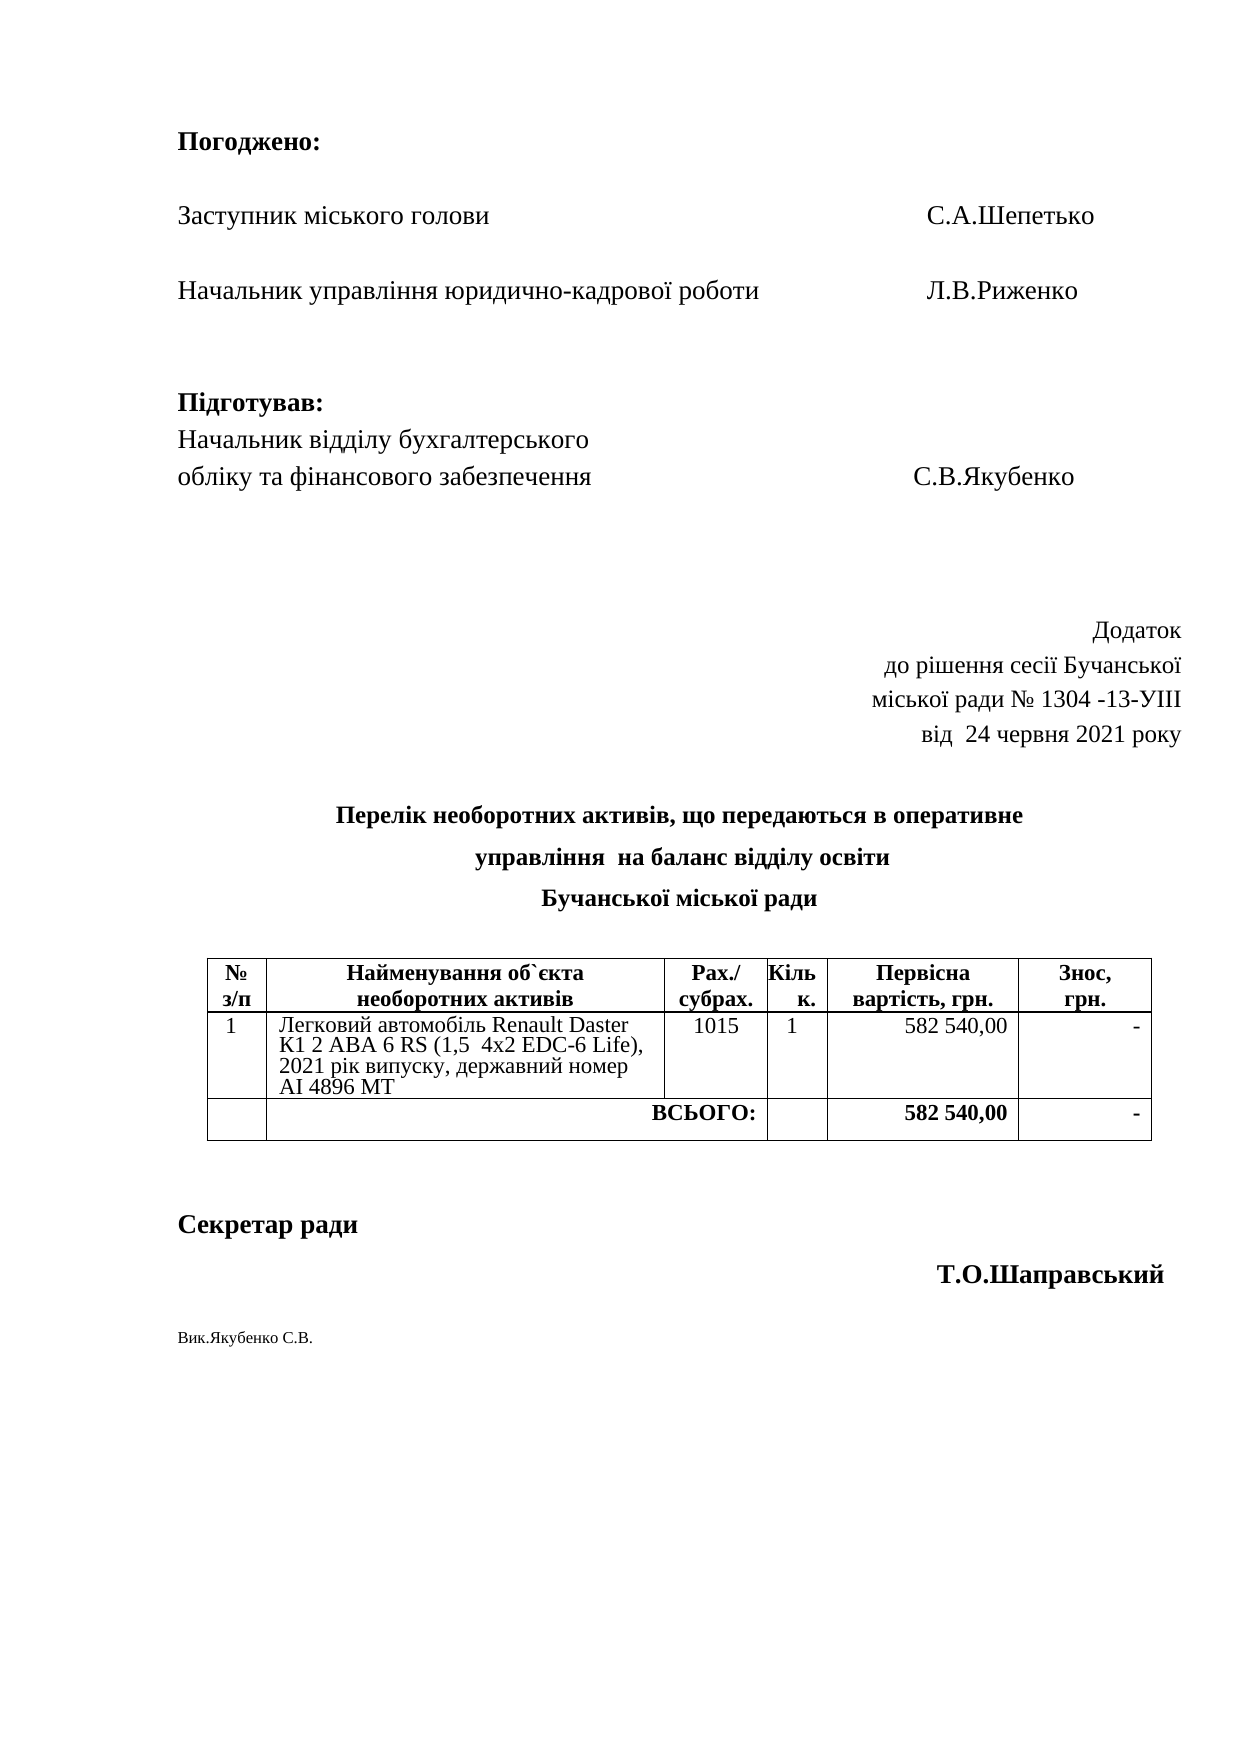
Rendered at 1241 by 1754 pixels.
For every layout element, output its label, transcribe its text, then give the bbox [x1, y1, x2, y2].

text Секретар ради [177, 1208, 1181, 1239]
text обліку та фінансового забезпечення С.В.Якубенко [177, 460, 1181, 492]
table_header № з/п [208, 959, 266, 1011]
text Додаток [177, 615, 1181, 644]
table_cell [208, 1099, 266, 1140]
table_cell 582 540,00 [828, 1013, 1018, 1098]
table_header Найменування об`єкта необоротних активів [267, 959, 664, 1011]
text Начальник управління юридично-кадрової роботи Л.В.Риженко [177, 274, 1181, 305]
table_cell [768, 1099, 827, 1140]
text Т.О.Шаправський [177, 1258, 1181, 1289]
text Начальник відділу бухгалтерського [177, 423, 1181, 454]
text Підготував: [177, 386, 1181, 417]
text Заступник міського голови С.А.Шепетько [177, 199, 1181, 231]
text Перелік необоротних активів, що передаються в оперативне [177, 800, 1181, 829]
text Погоджено: [177, 125, 1181, 156]
table_cell 1015 [665, 1013, 767, 1098]
table_cell - [1019, 1013, 1151, 1098]
table_header Первісна вартість, грн. [828, 959, 1018, 1011]
table_header Кільк. [768, 959, 827, 1011]
table_header Знос, грн. [1019, 959, 1151, 1011]
text міської ради № 1304 -13-УІІІ [177, 684, 1181, 713]
table_header Рах./ субрах. [665, 959, 767, 1011]
text Бучанської міської ради [177, 883, 1181, 912]
table_cell 1 [768, 1013, 827, 1098]
table_cell 1 [208, 1013, 266, 1098]
table_cell 582 540,00 [828, 1099, 1018, 1140]
table_cell - [1019, 1099, 1151, 1140]
text Вик.Якубенко С.В. [177, 1328, 1181, 1347]
table_cell ВСЬОГО: [267, 1099, 767, 1140]
table_cell Легковий автомобіль Renault Daster К1 2 АВА 6 RS (1,5 4x2 EDC-6 Life), 2021 рік випуску, державний номер АІ 4896 МТ [267, 1013, 664, 1098]
text до рішення сесії Бучанської [177, 650, 1181, 679]
text від 24 червня 2021 року [177, 719, 1181, 748]
text управління на баланс відділу освіти [177, 842, 1181, 870]
